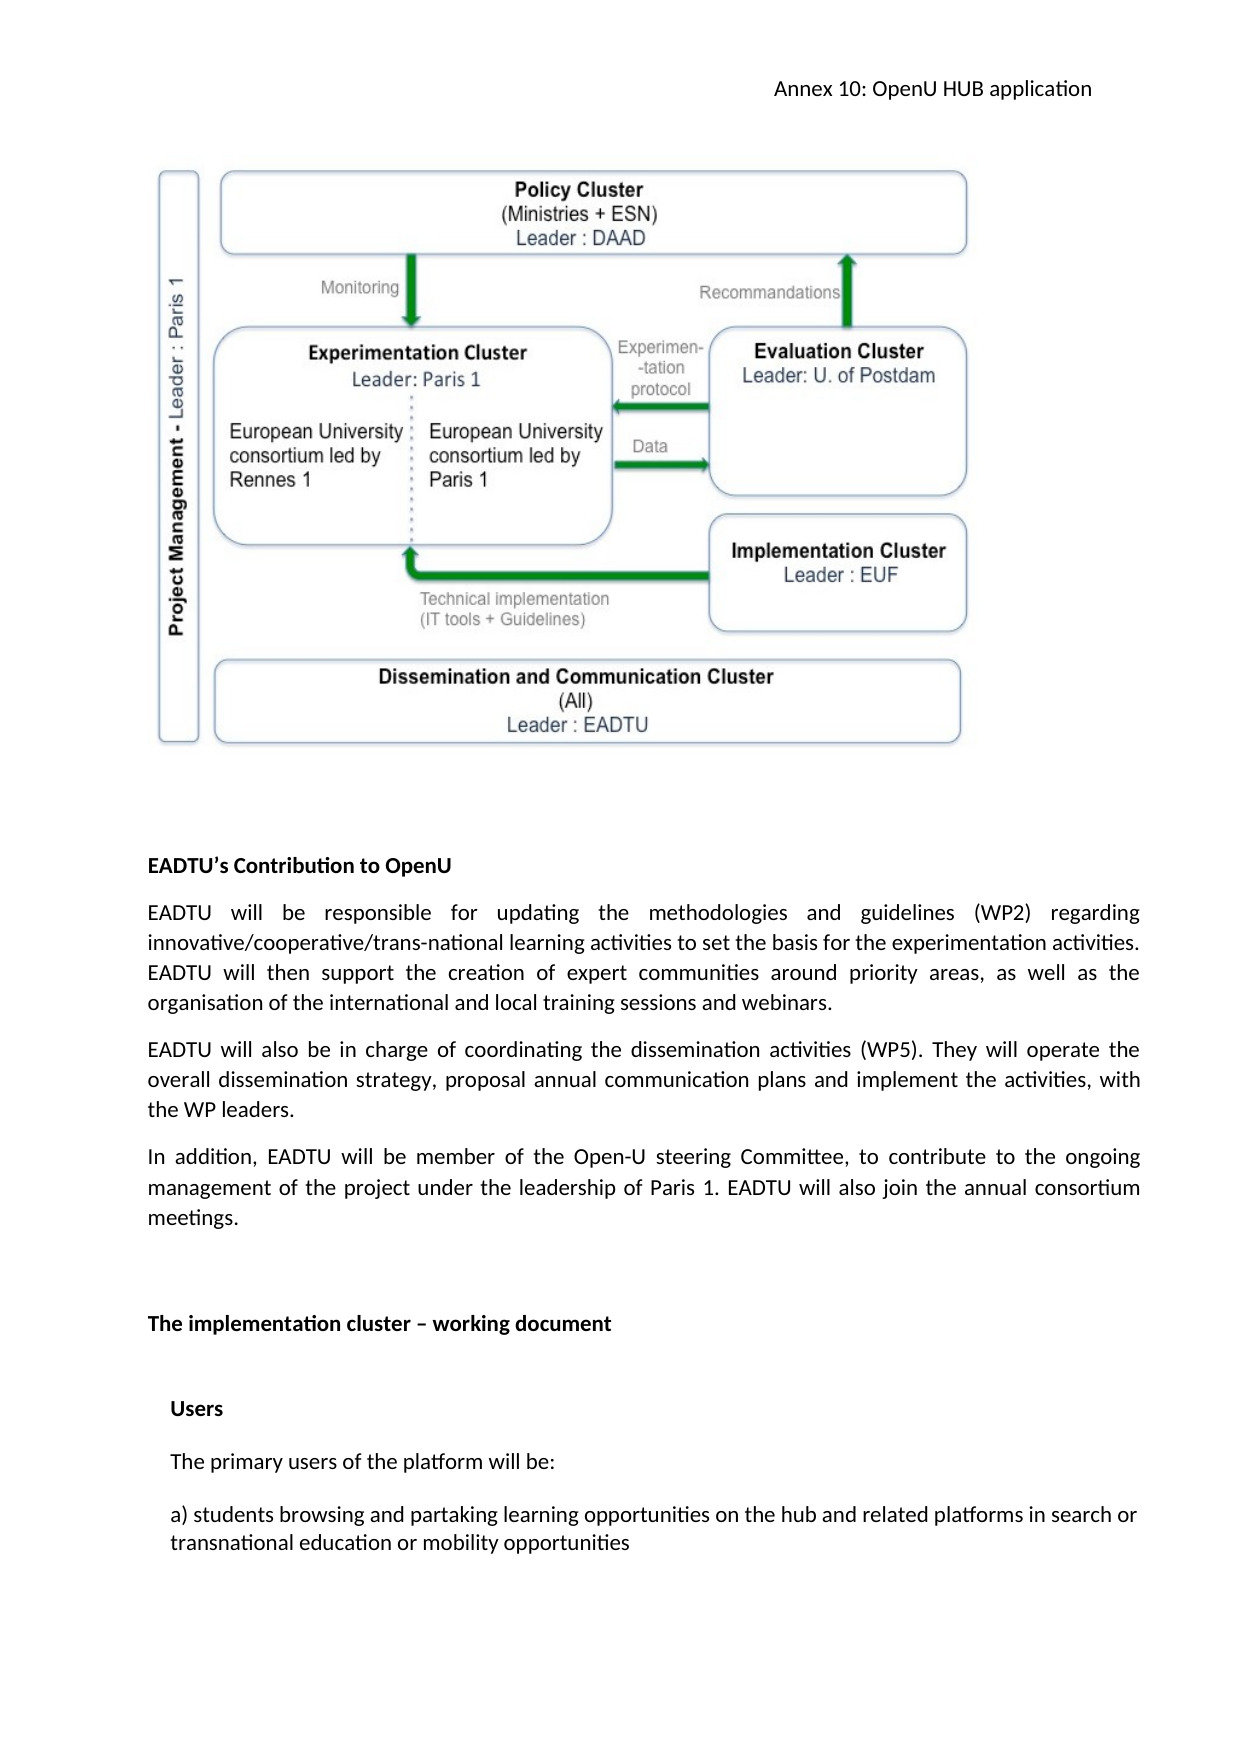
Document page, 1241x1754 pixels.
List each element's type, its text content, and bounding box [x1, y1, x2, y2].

picture [147, 155, 978, 755]
text EADTU’s Contribution to OpenU [148, 851, 1093, 879]
text The implementation cluster – working document [148, 1309, 1093, 1337]
table_header EADTU will be responsible for updating the methodologies and guidelines (WP2) regarding innovative/cooperative/trans-national learning activities to set the basis for the experimentation activities. EADTU will then support the creation of expert communities around priority areas, as well as the organisation of the international and local training sessions and webinars. EADTU will also be in charge of coordinating the dissemination activities (WP5). They will operate the overall dissemination strategy, proposal annual communication plans and implement the activities, with the WP leaders. In addition, EADTU will be member of the Open-U steering Committee, to contribute to the ongoing management of the project under the leadership of Paris 1. EADTU will also join the annual consortium meetings. [147, 898, 1153, 1296]
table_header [159, 1350, 1165, 1581]
